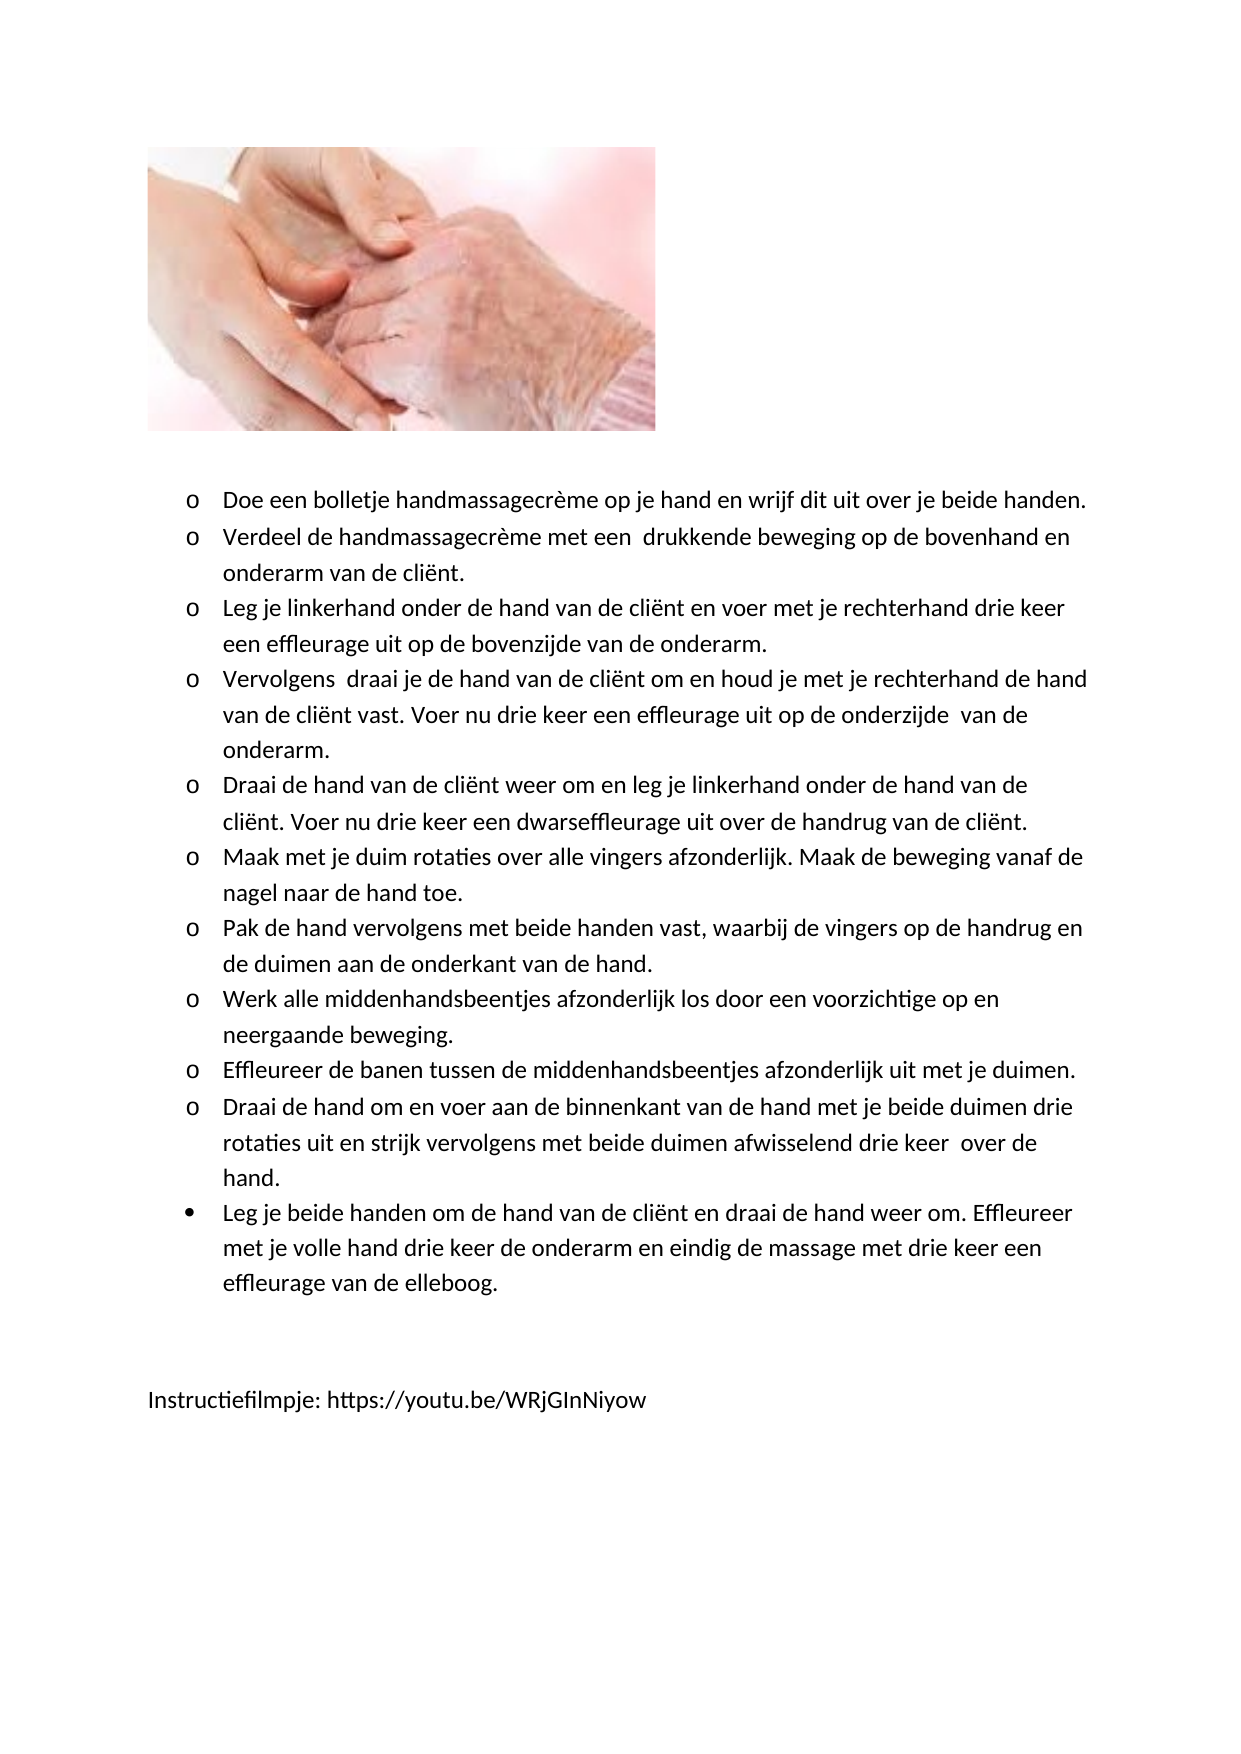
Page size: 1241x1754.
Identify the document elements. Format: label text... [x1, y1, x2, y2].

list Verdeel de handmassagecrème met een drukkende beweging op de bovenhand en onderarm van de cliënt. [185, 521, 1093, 587]
list Doe een bolletje handmassagecrème op je hand en wrijf dit uit over je beide handen. [185, 484, 1093, 516]
list Effleureer de banen tussen de middenhandsbeentjes afzonderlijk uit met je duimen. [185, 1054, 1093, 1086]
list Draai de hand om en voer aan de binnenkant van de hand met je beide duimen drie rotaties uit en strijk vervolgens met beide duimen afwisselend drie keer over de hand. [185, 1091, 1093, 1193]
list Werk alle middenhandsbeentjes afzonderlijk los door een voorzichtige op en neergaande beweging. [185, 983, 1093, 1050]
picture [147, 147, 656, 431]
list Leg je beide handen om de hand van de cliënt en draai de hand weer om. Effleureer met je volle hand drie keer de onderarm en eindig de massage met drie keer een effleurage van de elleboog. [185, 1197, 1093, 1298]
text Instructiefilmpje: https://youtu.be/WRjGInNiyow [148, 1385, 1093, 1415]
list Maak met je duim rotaties over alle vingers afzonderlijk. Maak de beweging vanaf de nagel naar de hand toe. [185, 841, 1093, 907]
list Draai de hand van de cliënt weer om en leg je linkerhand onder de hand van de cliënt. Voer nu drie keer een dwarseffleurage uit over de handrug van de cliënt. [185, 769, 1093, 836]
list Leg je linkerhand onder de hand van de cliënt en voer met je rechterhand drie keer een effleurage uit op de bovenzijde van de onderarm. [185, 592, 1093, 659]
list Vervolgens draai je de hand van de cliënt om en houd je met je rechterhand de hand van de cliënt vast. Voer nu drie keer een effleurage uit op de onderzijde van de onderarm. [185, 663, 1093, 765]
list Pak de hand vervolgens met beide handen vast, waarbij de vingers op de handrug en de duimen aan de onderkant van de hand. [185, 912, 1093, 979]
